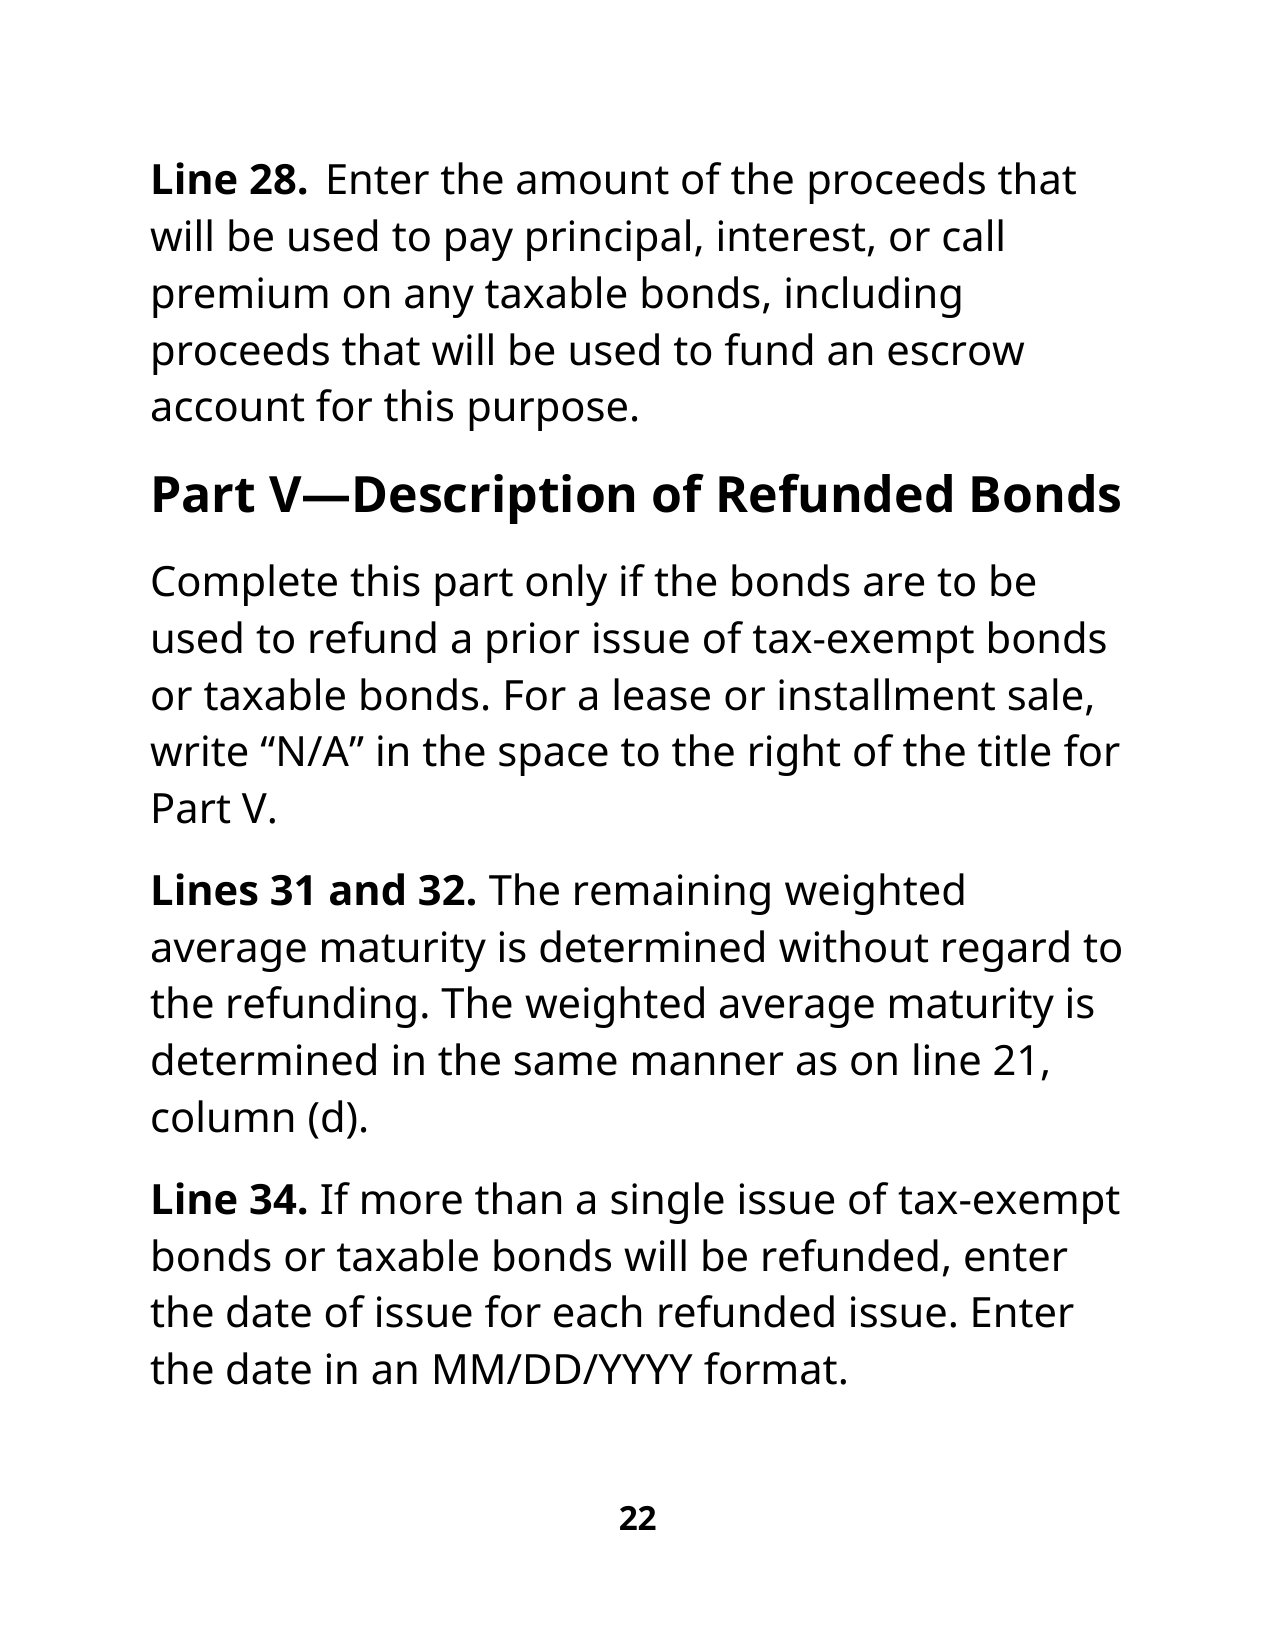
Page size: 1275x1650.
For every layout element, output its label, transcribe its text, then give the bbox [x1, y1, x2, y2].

text Line 34. If more than a single issue of tax-exempt bonds or taxable bonds will be refunded, enter the date of issue for each refunded issue. Enter the date in an MM/DD/YYYY format. [150, 1170, 1125, 1397]
subtitle Part V—Description of Refunded Bonds [150, 459, 1125, 527]
text Complete this part only if the bonds are to be used to refund a prior issue of tax-exempt bonds or taxable bonds. For a lease or installment sale, write “N/A” in the space to the right of the title for Part V. [150, 552, 1125, 836]
text Lines 31 and 32. The remaining weighted average maturity is determined without regard to the refunding. The weighted average maturity is determined in the same manner as on line 21, column (d). [150, 861, 1125, 1145]
text Line 28. Enter the amount of the proceeds that will be used to pay principal, interest, or call premium on any taxable bonds, including proceeds that will be used to fund an escrow account for this purpose. [150, 150, 1125, 434]
